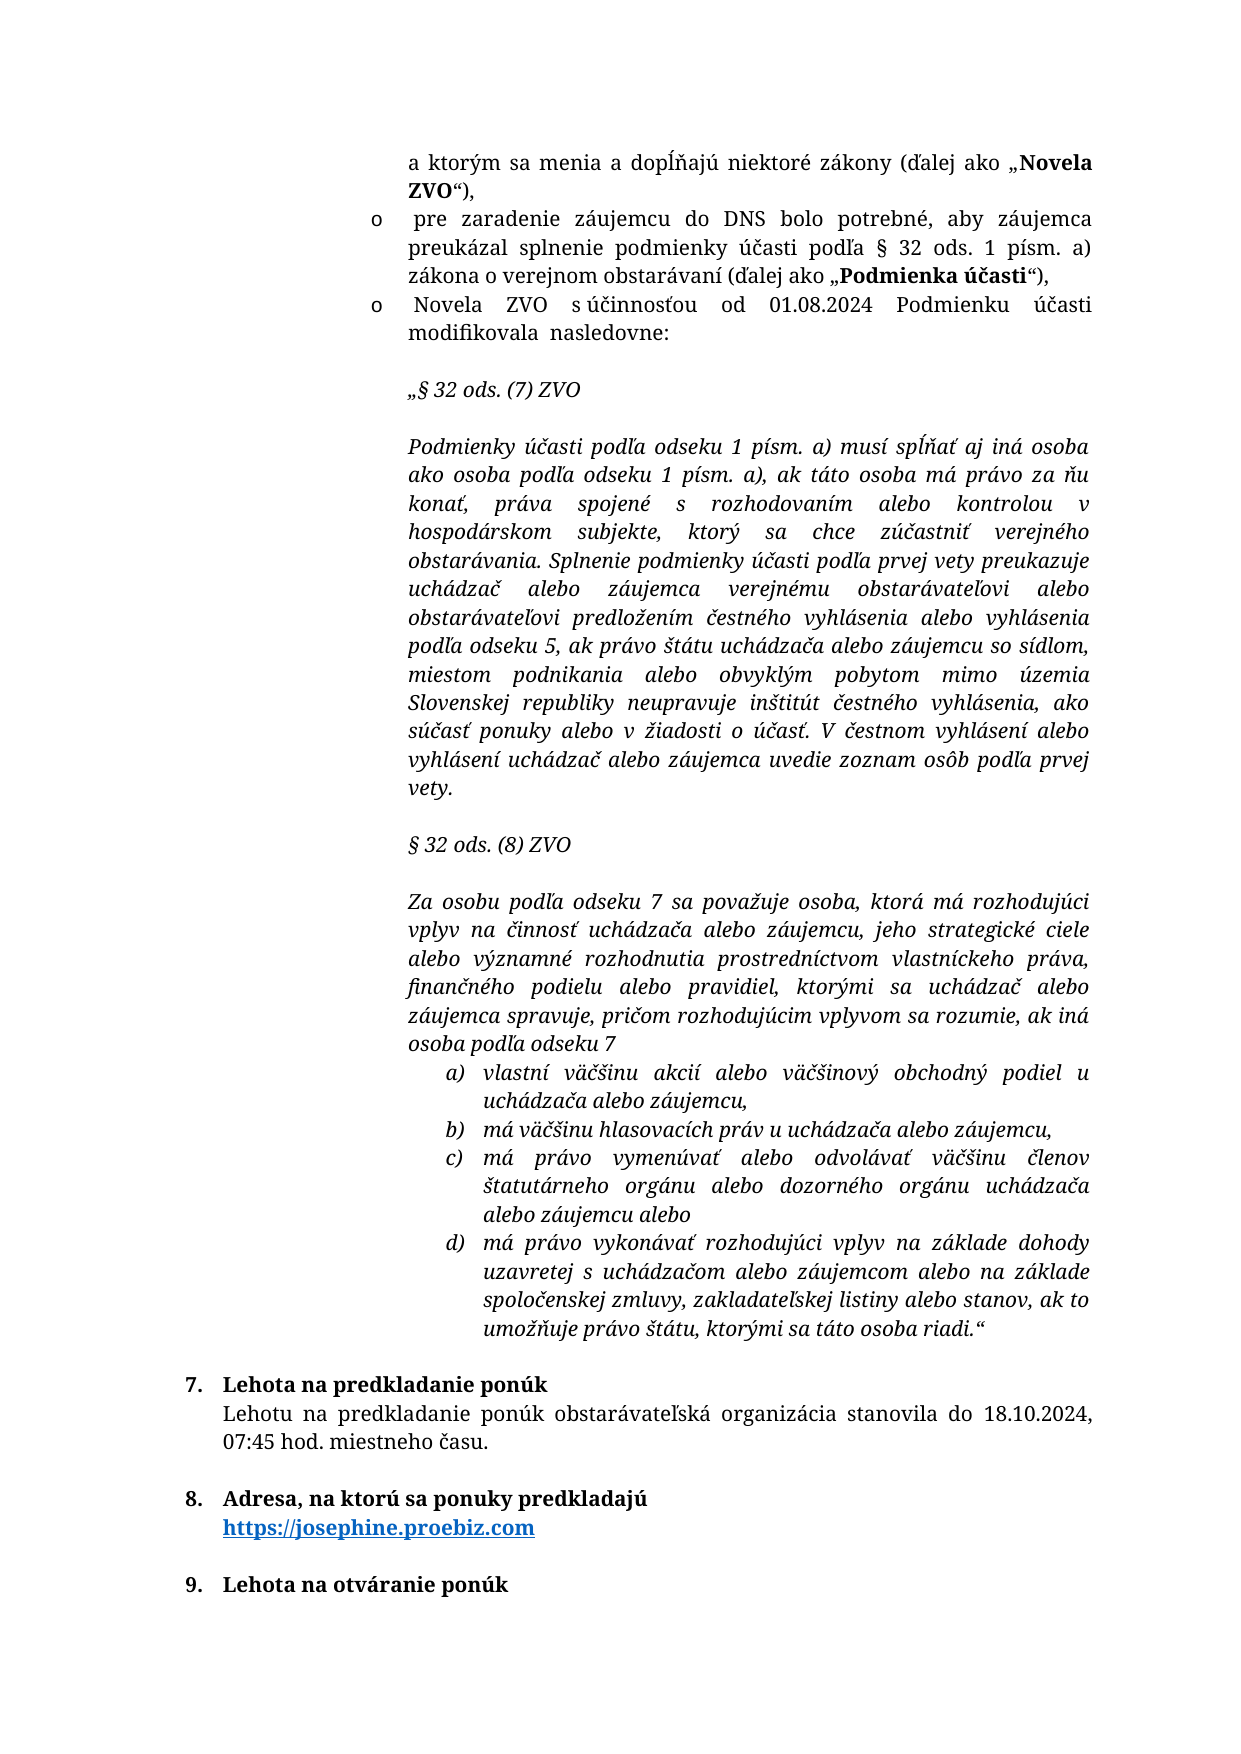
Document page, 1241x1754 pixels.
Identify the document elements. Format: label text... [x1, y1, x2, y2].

list vlastní väčšinu akcií alebo väčšinový obchodný podiel u uchádzača alebo záujemcu, [445, 1058, 1093, 1115]
list Lehotu na predkladanie ponúk obstarávateľská organizácia stanovila do 18.10.2024, 07:45 hod. miestneho času. [223, 1399, 1093, 1456]
list Adresa, na ktorú sa ponuky predkladajú [185, 1484, 1093, 1513]
list § 32 ods. (8) ZVO [408, 830, 1093, 859]
list Za osobu podľa odseku 7 sa považuje osoba, ktorá má rozhodujúci vplyv na činnosť uchádzača alebo záujemcu, jeho strategické ciele alebo významné rozhodnutia prostredníctvom vlastníckeho práva, finančného podielu alebo pravidiel, ktorými sa uchádzač alebo záujemca spravuje, pričom rozhodujúcim vplyvom sa rozumie, ak iná osoba podľa odseku 7 [408, 887, 1093, 1058]
list Podmienky účasti podľa odseku 1 písm. a) musí spĺňať aj iná osoba ako osoba podľa odseku 1 písm. a), ak táto osoba má právo za ňu konať, práva spojené s rozhodovaním alebo kontrolou v hospodárskom subjekte, ktorý sa chce zúčastniť verejného obstarávania. Splnenie podmienky účasti podľa prvej vety preukazuje uchádzač alebo záujemca verejnému obstarávateľovi alebo obstarávateľovi predložením čestného vyhlásenia alebo vyhlásenia podľa odseku 5, ak právo štátu uchádzača alebo záujemcu so sídlom, miestom podnikania alebo obvyklým pobytom mimo územia Slovenskej republiky neupravuje inštitút čestného vyhlásenia, ako súčasť ponuky alebo v žiadosti o účasť. V čestnom vyhlásení alebo vyhlásení uchádzač alebo záujemca uvedie zoznam osôb podľa prvej vety. [408, 432, 1093, 802]
list https://josephine.proebiz.com [223, 1513, 1093, 1541]
list má právo vykonávať rozhodujúci vplyv na základe dohody uzavretej s uchádzačom alebo záujemcom alebo na základe spoločenskej zmluvy, zakladateľskej listiny alebo stanov, ak to umožňuje právo štátu, ktorými sa táto osoba riadi.“ [445, 1228, 1093, 1342]
list „§ 32 ods. (7) ZVO [408, 375, 1093, 404]
list Lehota na otváranie ponúk [185, 1570, 1093, 1598]
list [370, 148, 1093, 204]
list pre zaradenie záujemcu do DNS bolo potrebné, aby záujemca preukázal splnenie podmienky účasti podľa § 32 ods. 1 písm. a) zákona o verejnom obstarávaní (ďalej ako „Podmienka účasti“), [370, 204, 1093, 290]
list Novela ZVO s účinnosťou od 01.08.2024 Podmienku účasti modifikovala nasledovne: [370, 290, 1093, 347]
list má väčšinu hlasovacích práv u uchádzača alebo záujemcu, [445, 1115, 1093, 1143]
list Lehota na predkladanie ponúk [185, 1371, 1093, 1399]
list má právo vymenúvať alebo odvolávať väčšinu členov štatutárneho orgánu alebo dozorného orgánu uchádzača alebo záujemcu alebo [445, 1143, 1093, 1228]
